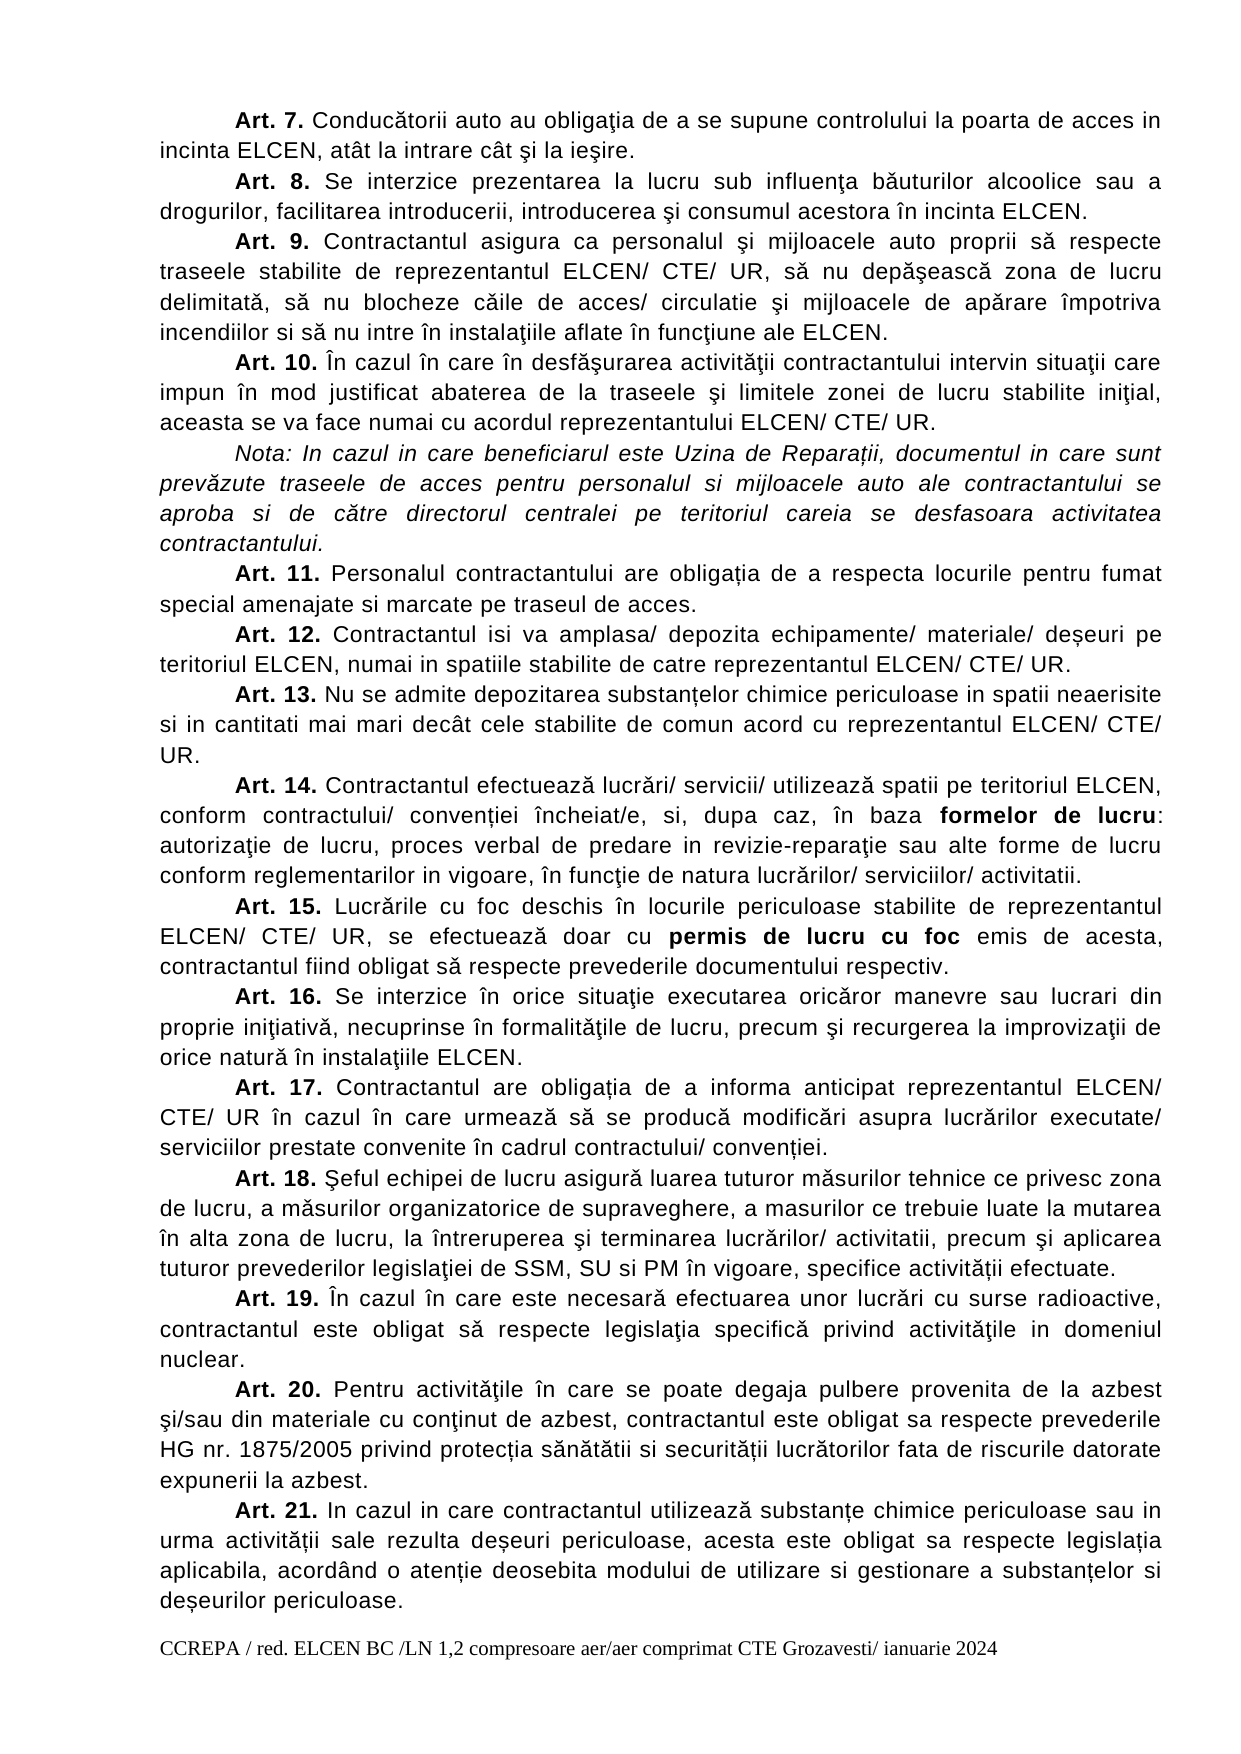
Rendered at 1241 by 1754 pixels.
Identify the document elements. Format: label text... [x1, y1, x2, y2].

text Art. 13. Nu se admite depozitarea substanțelor chimice periculoase in spatii neaerisite si in cantitati mai mari decât cele stabilite de comun acord cu reprezentantul ELCEN/ CTE/ UR. [159, 681, 1163, 768]
text Art. 11. Personalul contractantului are obligația de a respecta locurile pentru fumat special amenajate si marcate pe traseul de acces. [159, 560, 1163, 617]
text Art. 9. Contractantul asigura ca personalul şi mijloacele auto proprii sǎ respecte traseele stabilite de reprezentantul ELCEN/ CTE/ UR, sǎ nu depăşească zona de lucru delimitatǎ, să nu blocheze cǎile de acces/ circulatie şi mijloacele de apǎrare împotriva incendiilor si să nu intre în instalaţiile aflate în funcţiune ale ELCEN. [159, 228, 1163, 345]
text Nota: In cazul in care beneficiarul este Uzina de Reparații, documentul in care sunt prevăzute traseele de acces pentru personalul si mijloacele auto ale contractantului se aproba si de către directorul centralei pe teritoriul careia se desfasoara activitatea contractantului. [159, 439, 1163, 557]
text Art. 7. Conducătorii auto au obligaţia de a se supune controlului la poarta de acces in incinta ELCEN, atât la intrare cât şi la ieşire. [159, 107, 1163, 164]
text Art. 8. Se interzice prezentarea la lucru sub influenţa bǎuturilor alcoolice sau a drogurilor, facilitarea introducerii, introducerea şi consumul acestora în incinta ELCEN. [159, 168, 1163, 224]
text Art. 16. Se interzice în orice situaţie executarea oricǎror manevre sau lucrari din proprie iniţiativǎ, necuprinse în formalitǎţile de lucru, precum şi recurgerea la improvizaţii de orice naturǎ în instalaţiile ELCEN. [159, 983, 1163, 1070]
text Art. 17. Contractantul are obligația de a informa anticipat reprezentantul ELCEN/ CTE/ UR în cazul în care urmează să se producă modificări asupra lucrǎrilor executate/ serviciilor prestate convenite în cadrul contractului/ convenției. [159, 1074, 1163, 1161]
text Art. 19. În cazul în care este necesarǎ efectuarea unor lucrǎri cu surse radioactive, contractantul este obligat sǎ respecte legislaţia specificǎ privind activitǎţile in domeniul nuclear. [159, 1285, 1163, 1372]
text Art. 10. În cazul în care în desfăşurarea activităţii contractantului intervin situaţii care impun în mod justificat abaterea de la traseele şi limitele zonei de lucru stabilite iniţial, aceasta se va face numai cu acordul reprezentantului ELCEN/ CTE/ UR. [159, 349, 1163, 436]
text Art. 12. Contractantul isi va amplasa/ depozita echipamente/ materiale/ deșeuri pe teritoriul ELCEN, numai in spatiile stabilite de catre reprezentantul ELCEN/ CTE/ UR. [159, 621, 1163, 677]
text Art. 14. Contractantul efectuează lucrǎri/ servicii/ utilizează spatii pe teritoriul ELCEN, conform contractului/ convenției încheiat/e, si, dupa caz, în baza formelor de lucru: autorizaţie de lucru, proces verbal de predare in revizie-reparaţie sau alte forme de lucru conform reglementarilor in vigoare, în funcţie de natura lucrǎrilor/ serviciilor/ activitatii. [159, 772, 1163, 889]
text Art. 20. Pentru activitǎţile în care se poate degaja pulbere provenita de la azbest şi/sau din materiale cu conţinut de azbest, contractantul este obligat sa respecte prevederile HG nr. 1875/2005 privind protecția sănătătii si securității lucrătorilor fata de riscurile datorate expunerii la azbest. [159, 1376, 1163, 1493]
text Art. 15. Lucrǎrile cu foc deschis în locurile periculoase stabilite de reprezentantul ELCEN/ CTE/ UR, se efectuează doar cu permis de lucru cu foc emis de acesta, contractantul fiind obligat sǎ respecte prevederile documentului respectiv. [159, 893, 1163, 979]
text Art. 18. Şeful echipei de lucru asigurǎ luarea tuturor mǎsurilor tehnice ce privesc zona de lucru, a mǎsurilor organizatorice de supraveghere, a masurilor ce trebuie luate la mutarea în alta zona de lucru, la întreruperea şi terminarea lucrǎrilor/ activitatii, precum şi aplicarea tuturor prevederilor legislaţiei de SSM, SU si PM în vigoare, specifice activității efectuate. [159, 1164, 1163, 1282]
text Art. 21. In cazul in care contractantul utilizează substanțe chimice periculoase sau in urma activității sale rezulta deșeuri periculoase, acesta este obligat sa respecte legislația aplicabila, acordând o atenție deosebita modului de utilizare si gestionare a substanțelor si deșeurilor periculoase. [159, 1497, 1163, 1614]
